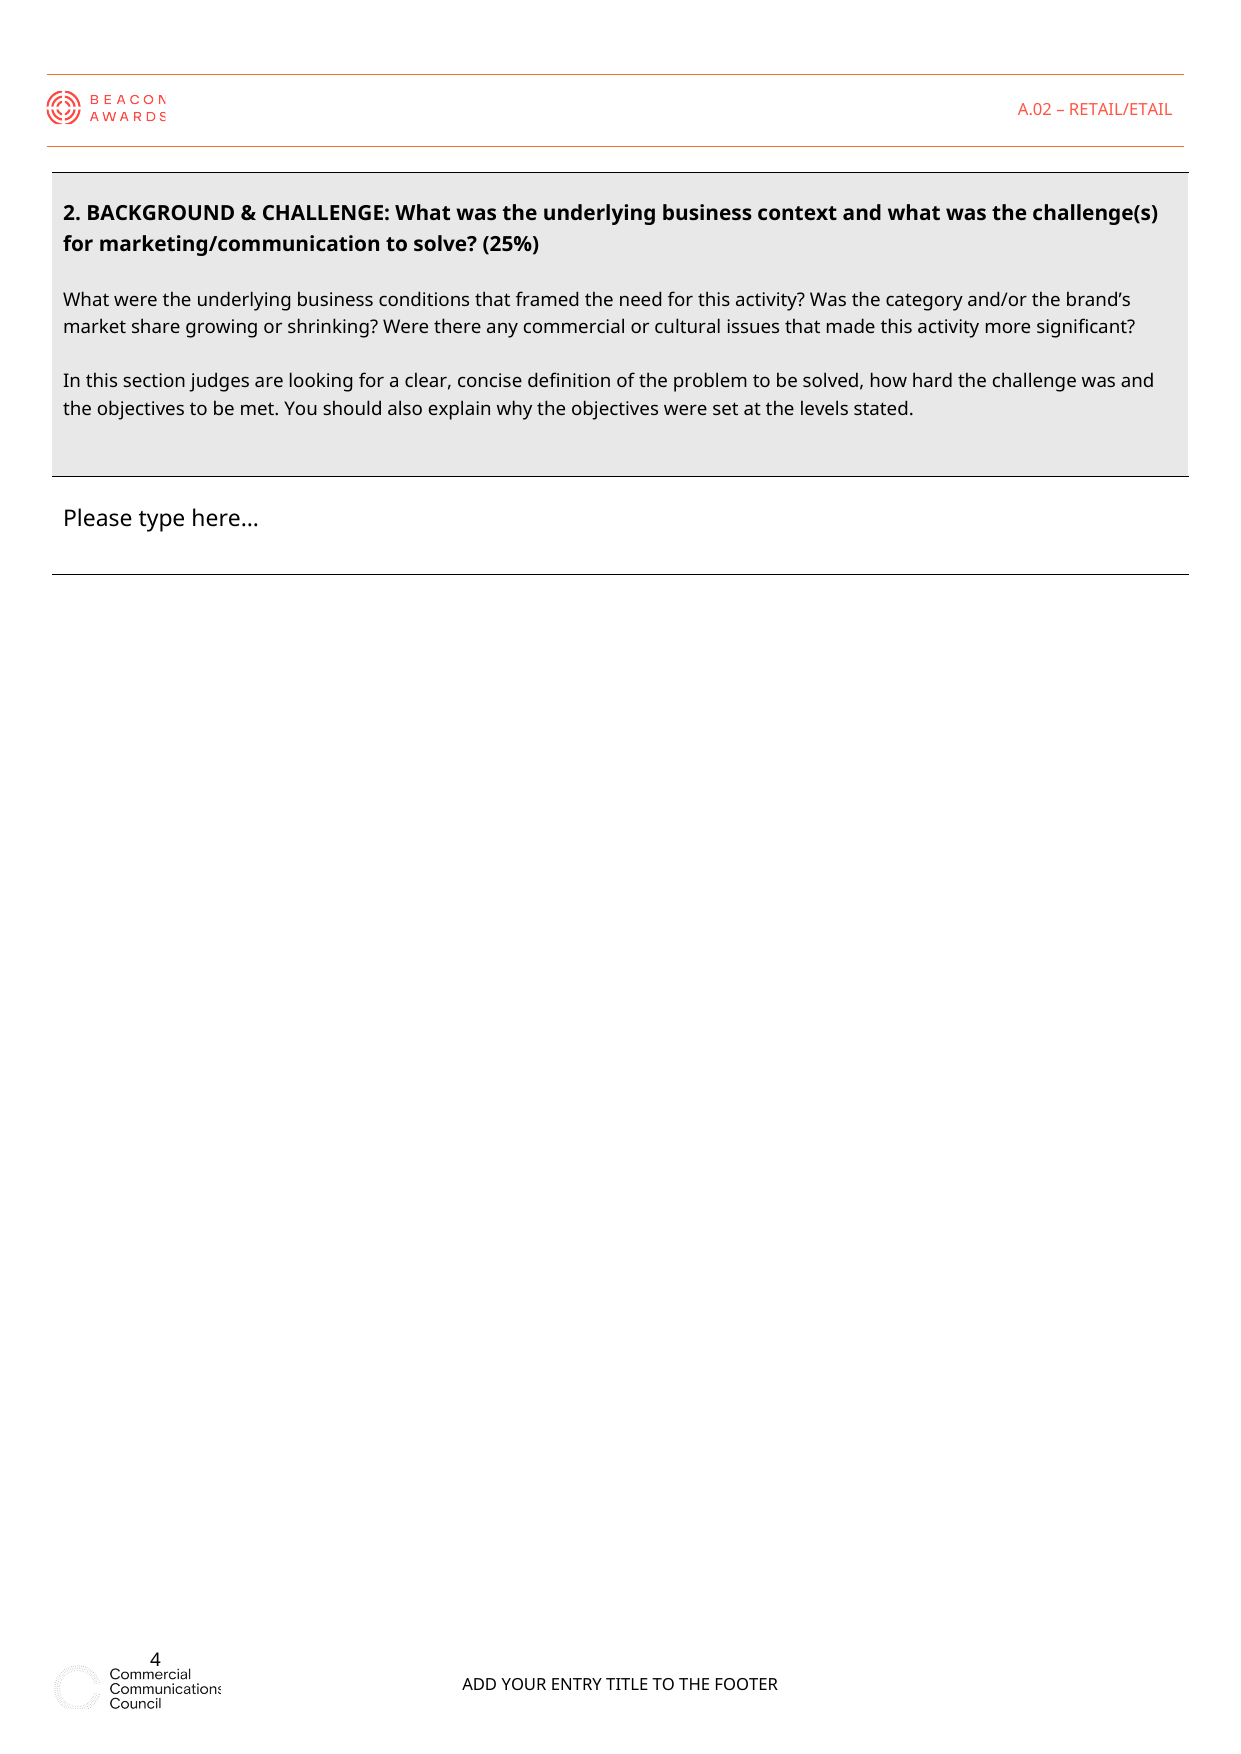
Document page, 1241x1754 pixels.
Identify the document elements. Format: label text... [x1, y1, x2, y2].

table_cell Please type here… [52, 477, 1188, 574]
picture [46, 90, 166, 124]
picture [54, 1665, 221, 1710]
table_header 2. BACKGROUND & CHALLENGE: What was the underlying business context and what was the challenge(s) for marketing/communication to solve? (25%) What were the underlying business conditions that framed the need for this activity? Was the category and/or the brand’s market share growing or shrinking? Were there any commercial or cultural issues that made this activity more significant? In this section judges are looking for a clear, concise definition of the problem to be solved, how hard the challenge was and the objectives to be met. You should also explain why the objectives were set at the levels stated. [52, 173, 1188, 476]
